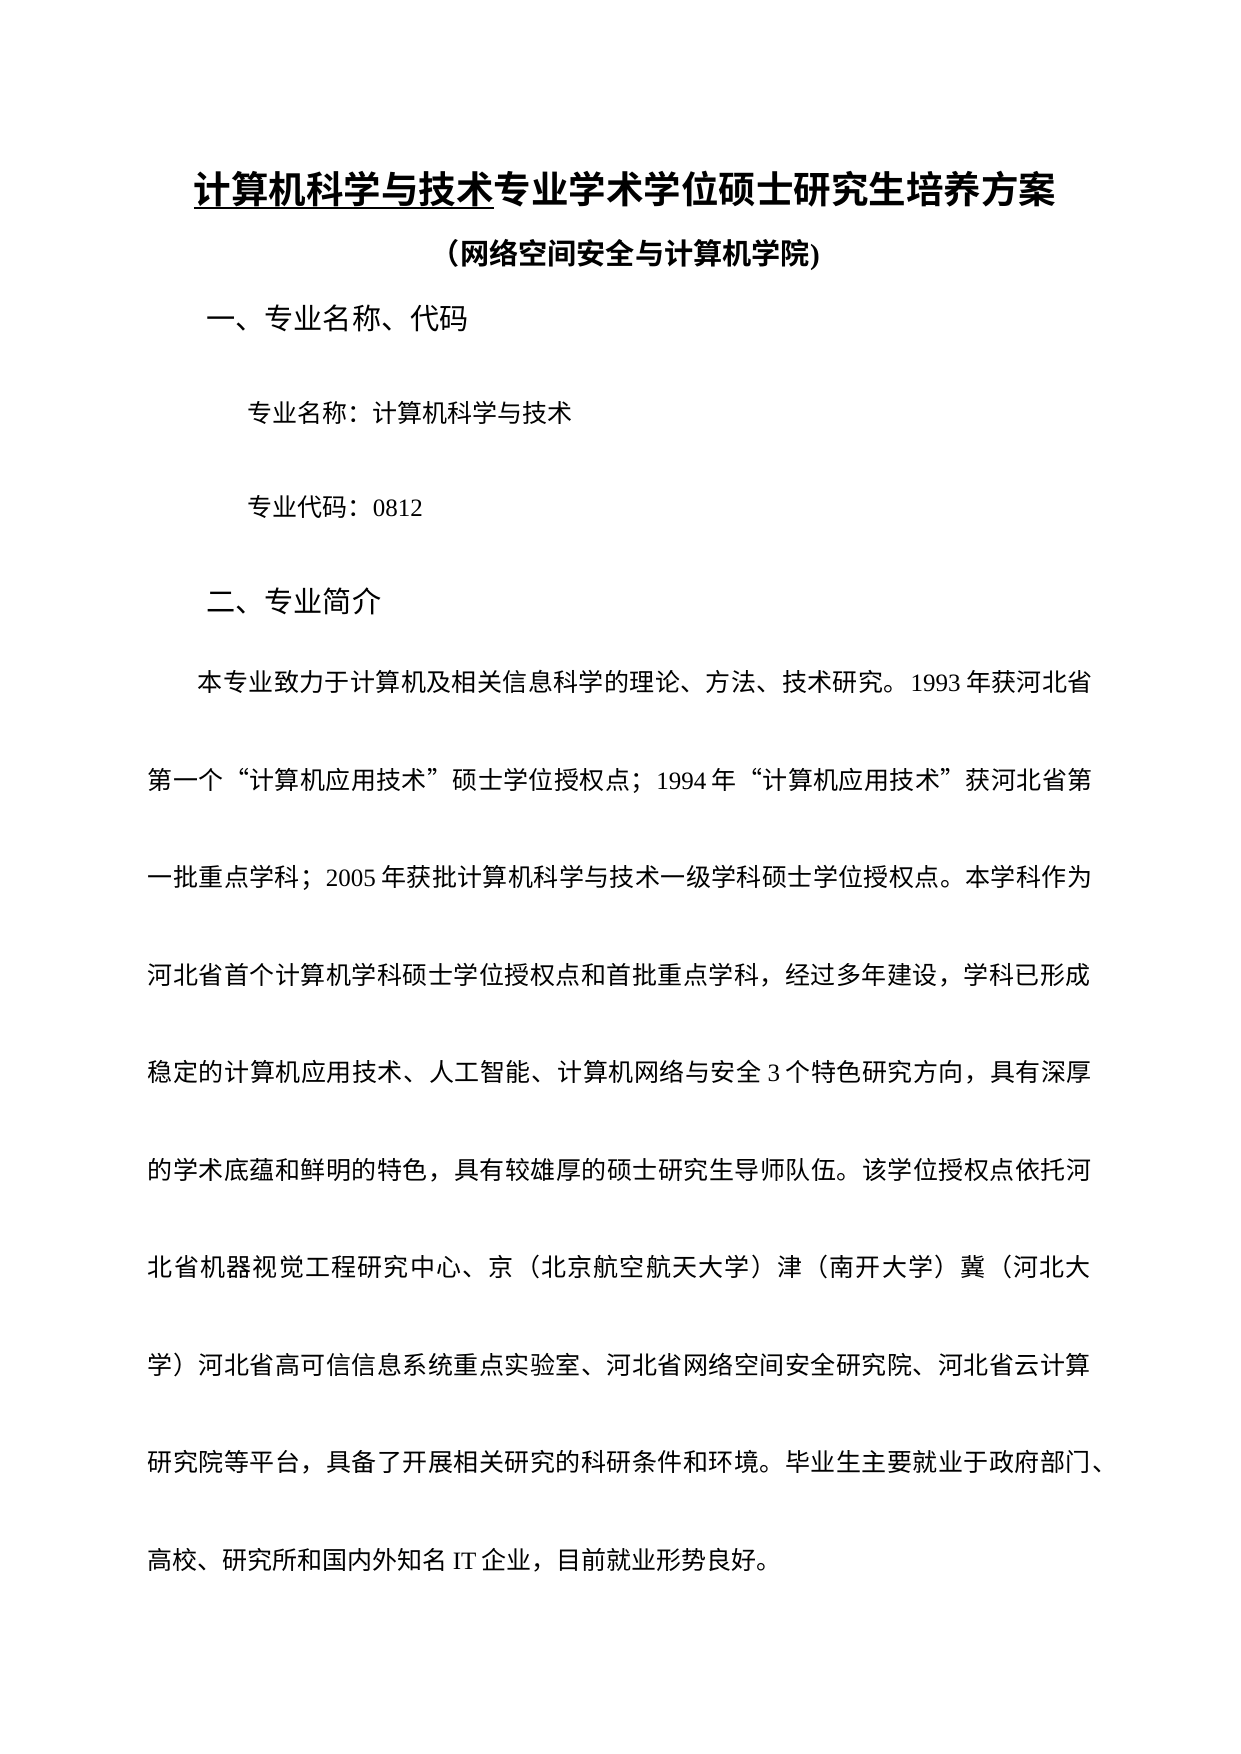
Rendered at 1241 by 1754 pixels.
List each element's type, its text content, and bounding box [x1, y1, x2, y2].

text （网络空间安全与计算机学院) [181, 219, 1069, 284]
text 计算机科学与技术专业学术学位硕士研究生培养方案 [181, 154, 1069, 219]
text 专业名称：计算机科学与技术 [148, 379, 1092, 444]
text 专业代码：0812 [148, 473, 1092, 538]
text 本专业致力于计算机及相关信息科学的理论、方法、技术研究。1993年获河北省第一个“计算机应用技术”硕士学位授权点；1994年“计算机应用技术”获河北省第一批重点学科；2005年获批计算机科学与技术一级学科硕士学位授权点。本学科作为河北省首个计算机学科硕士学位授权点和首批重点学科，经过多年建设，学科已形成稳定的计算机应用技术、人工智能、计算机网络与安全3个特色研究方向，具有深厚的学术底蕴和鲜明的特色，具有较雄厚的硕士研究生导师队伍。该学位授权点依托河北省机器视觉工程研究中心、京（北京航空航天大学）津（南开大学）冀（河北大学）河北省高可信信息系统重点实验室、河北省网络空间安全研究院、河北省云计算研究院等平台，具备了开展相关研究的科研条件和环境。毕业生主要就业于政府部门、高校、研究所和国内外知名IT企业，目前就业形势良好。 [148, 648, 1092, 1591]
text 一、专业名称、代码 [148, 284, 1092, 349]
text 二、专业简介 [148, 567, 1092, 632]
